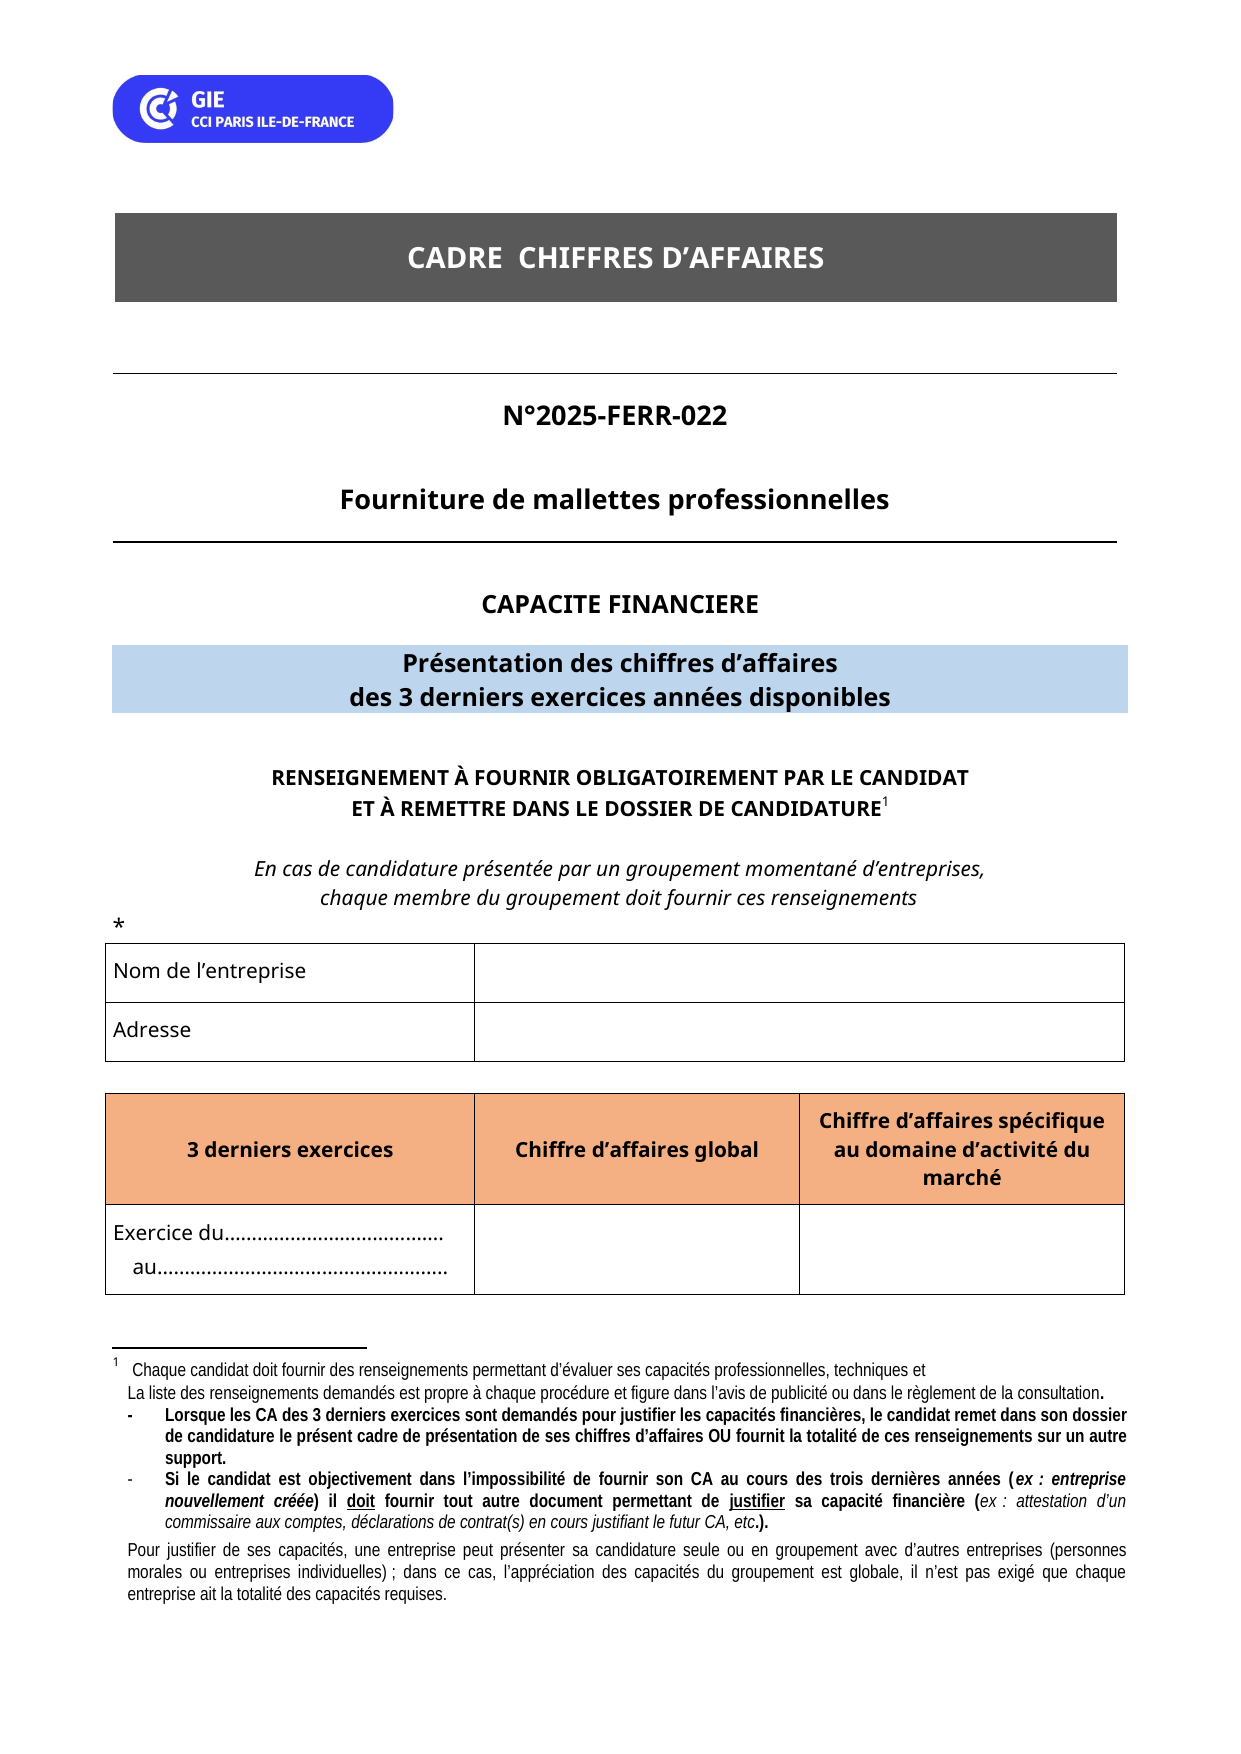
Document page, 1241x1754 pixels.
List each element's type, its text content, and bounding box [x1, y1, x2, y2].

text En cas de candidature présentée par un groupement momentané d’entreprises, [112, 854, 1128, 883]
table_cell [475, 1003, 1124, 1061]
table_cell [106, 1205, 474, 1293]
table_header Chiffre d’affaires spécifique au domaine d’activité du marché [800, 1094, 1124, 1204]
table_cell [475, 1205, 799, 1293]
table_cell [800, 1205, 1124, 1293]
subtitle ET à remettre DANS LE DOSSIER DE CANDIDATURE [112, 792, 1128, 823]
text CAPACITE FINANCIERE [112, 586, 1128, 620]
table_cell Adresse [106, 1003, 474, 1061]
picture [112, 75, 394, 143]
subtitle Renseignement à fournir OBLIGATOIREMENT PAR LE CANDIDAT [112, 763, 1128, 792]
subtitle des 3 derniers exercices années disponibles [112, 679, 1128, 713]
table_header N°2025-FERR-022 Fourniture de mallettes professionnelles [113, 374, 1117, 541]
table_header [475, 944, 1124, 1002]
subtitle Présentation des chiffres d’affaires [112, 645, 1128, 679]
text * [112, 911, 1128, 942]
table_header 3 derniers exercices [106, 1094, 474, 1204]
table_header Nom de l’entreprise [106, 944, 474, 1002]
table_header CADRE CHIFFRES D’AFFAIRES [115, 213, 1117, 302]
table_header Chiffre d’affaires global [475, 1094, 799, 1204]
text chaque membre du groupement doit fournir ces renseignements [112, 883, 1128, 911]
